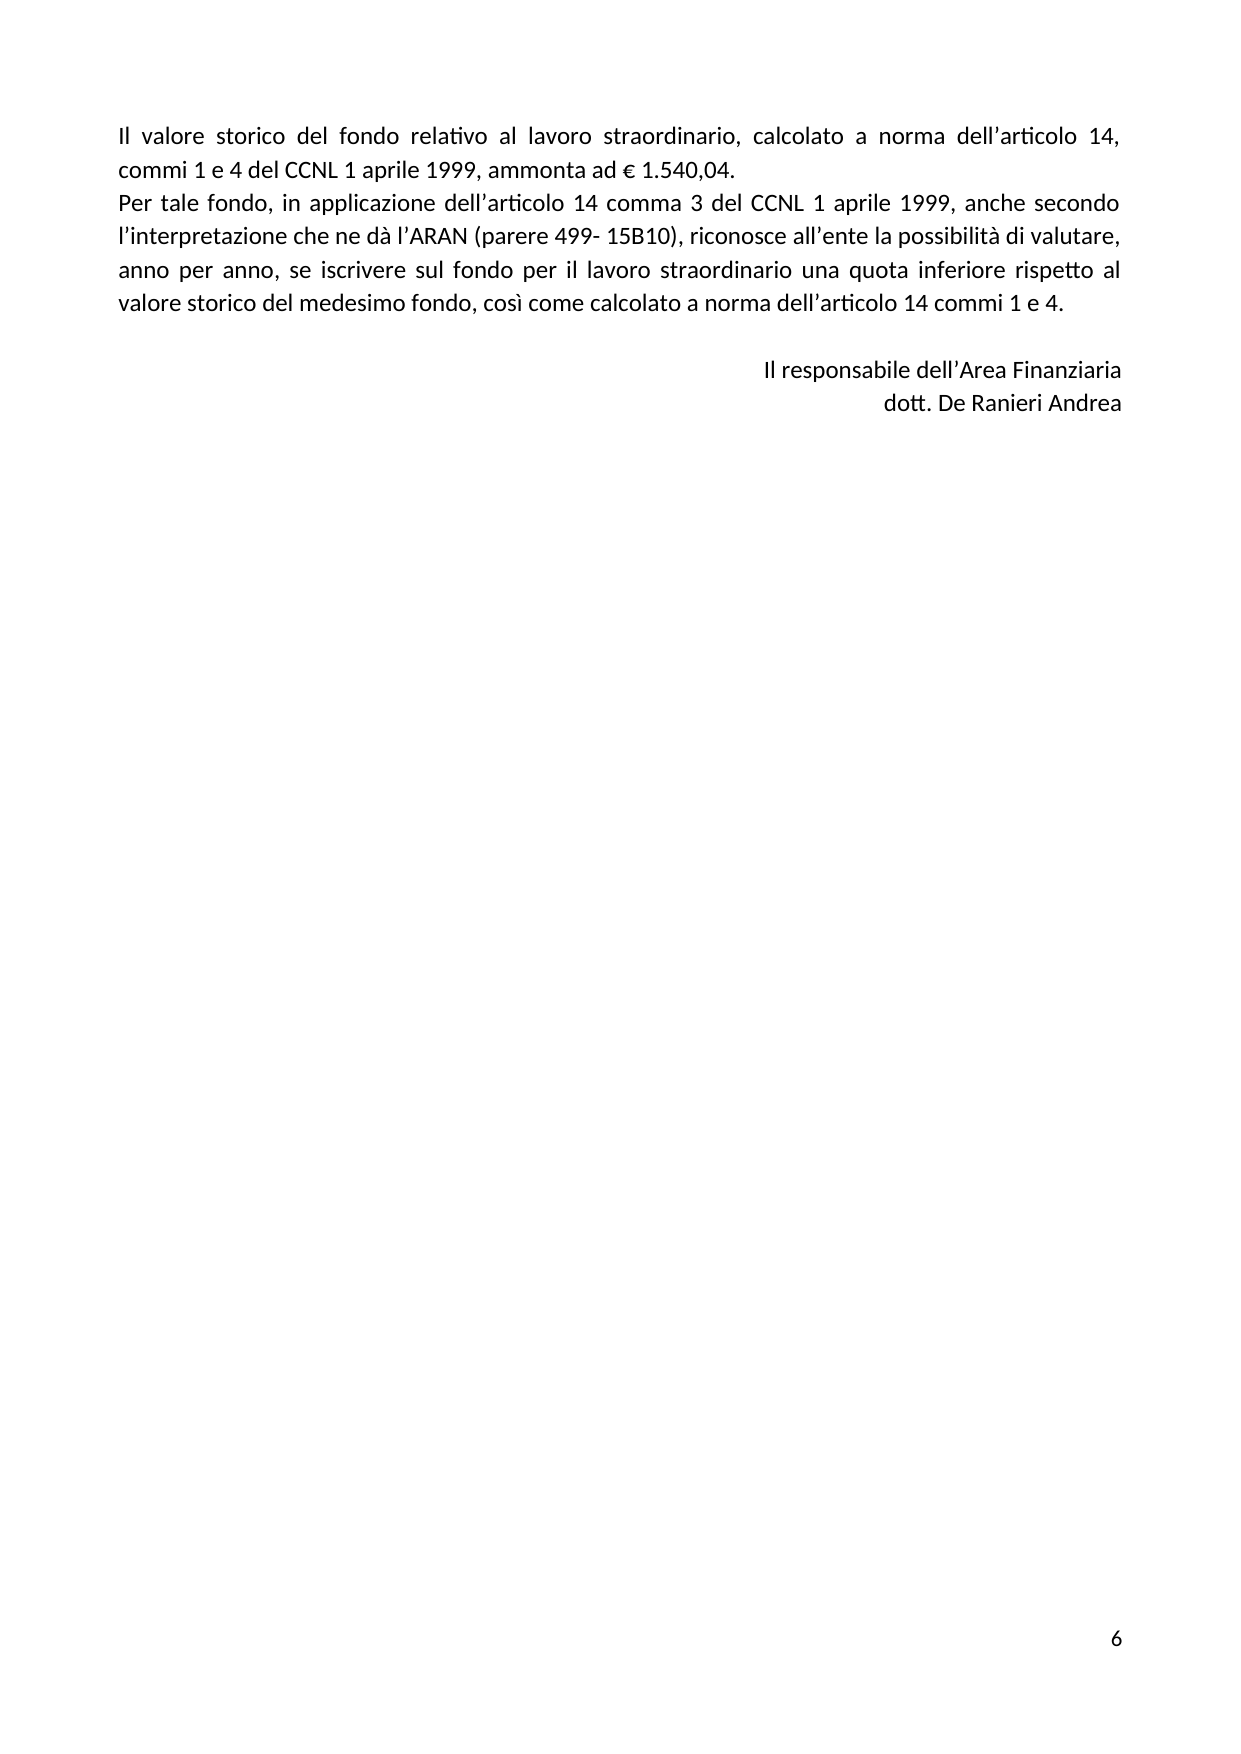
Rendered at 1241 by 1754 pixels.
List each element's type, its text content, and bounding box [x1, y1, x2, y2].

text Il responsabile dell’Area Finanziaria [118, 351, 1122, 385]
text dott. De Ranieri Andrea [118, 385, 1122, 418]
text Per tale fondo, in applicazione dell’articolo 14 comma 3 del CCNL 1 aprile 1999, anche secondo l’interpretazione che ne dà l’ARAN (parere 499- 15B10), riconosce all’ente la possibilità di valutare, anno per anno, se iscrivere sul fondo per il lavoro straordinario una quota inferiore rispetto al valore storico del medesimo fondo, così come calcolato a norma dell’articolo 14 commi 1 e 4. [118, 185, 1122, 318]
text Il valore storico del fondo relativo al lavoro straordinario, calcolato a norma dell’articolo 14, commi 1 e 4 del CCNL 1 aprile 1999, ammonta ad € 1.540,04. [118, 118, 1122, 185]
